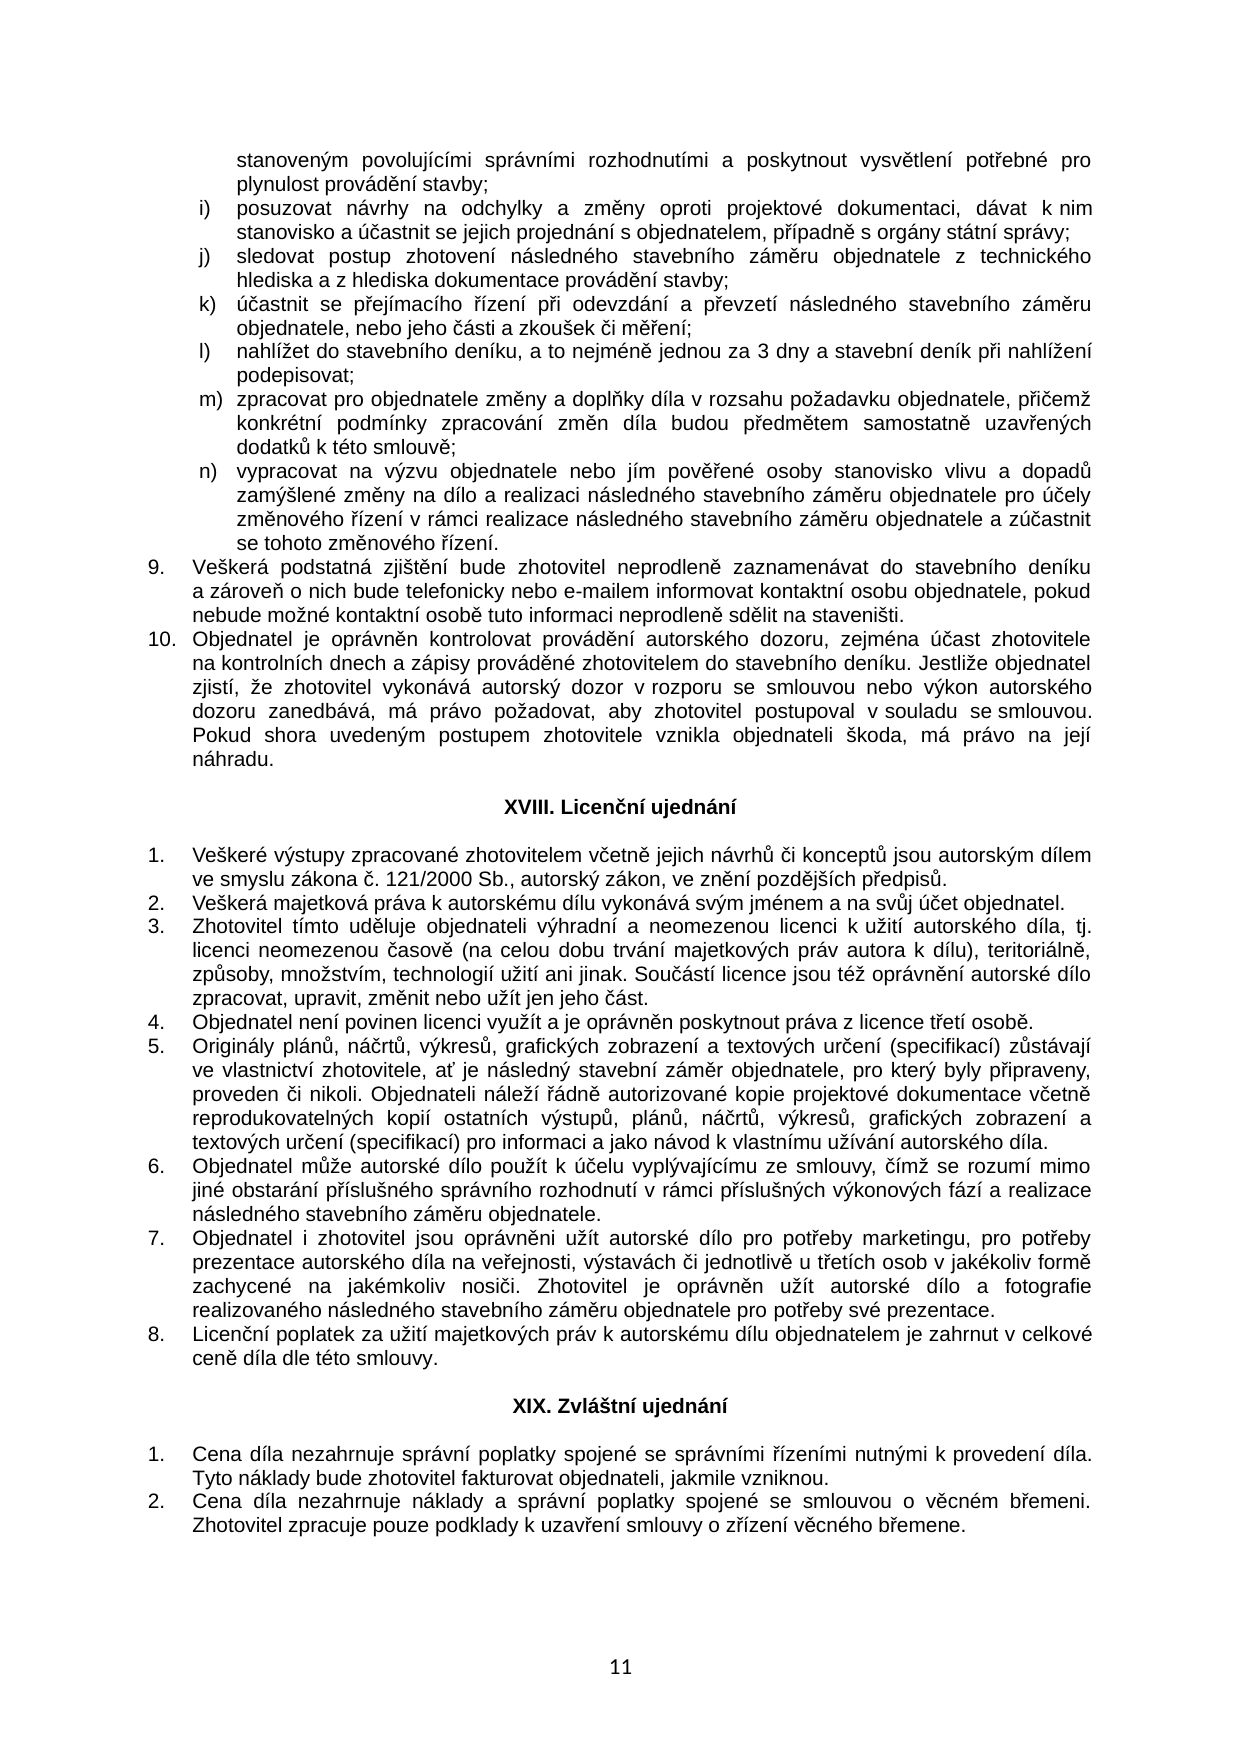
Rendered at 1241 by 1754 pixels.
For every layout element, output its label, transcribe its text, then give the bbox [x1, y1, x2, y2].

list Objednatel i zhotovitel jsou oprávněni užít autorské dílo pro potřeby marketingu, pro potřeby prezentace autorského díla na veřejnosti, výstavách či jednotlivě u třetích osob v jakékoliv formě zachycené na jakémkoliv nosiči. Zhotovitel je oprávněn užít autorské dílo a fotografie realizovaného následného stavebního záměru objednatele pro potřeby své prezentace. [148, 1226, 1092, 1322]
text XIX. Zvláštní ujednání [148, 1393, 1092, 1417]
list Objednatel není povinen licenci využít a je oprávněn poskytnout práva z licence třetí osobě. [148, 1010, 1092, 1034]
list sledovat postup zhotovení následného stavebního záměru objednatele z technického hlediska a z hlediska dokumentace provádění stavby; [199, 243, 1092, 291]
list posuzovat návrhy na odchylky a změny oproti projektové dokumentaci, dávat k nim stanovisko a účastnit se jejich projednání s objednatelem, případně s orgány státní správy; [199, 196, 1092, 243]
list Cena díla nezahrnuje náklady a správní poplatky spojené se smlouvou o věcném břemeni. Zhotovitel zpracuje pouze podklady k uzavření smlouvy o zřízení věcného břemene. [148, 1489, 1092, 1537]
list účastnit se přejímacího řízení při odevzdání a převzetí následného stavebního záměru objednatele, nebo jeho části a zkoušek či měření; [199, 291, 1092, 339]
list Cena díla nezahrnuje správní poplatky spojené se správními řízeními nutnými k provedení díla. Tyto náklady bude zhotovitel fakturovat objednateli, jakmile vzniknou. [148, 1441, 1092, 1489]
list Veškerá majetková práva k autorskému dílu vykonává svým jménem a na svůj účet objednatel. [148, 890, 1092, 914]
list Originály plánů, náčrtů, výkresů, grafických zobrazení a textových určení (specifikací) zůstávají ve vlastnictví zhotovitele, ať je následný stavební záměr objednatele, pro který byly připraveny, proveden či nikoli. Objednateli náleží řádně autorizované kopie projektové dokumentace včetně reprodukovatelných kopií ostatních výstupů, plánů, náčrtů, výkresů, grafických zobrazení a textových určení (specifikací) pro informaci a jako návod k vlastnímu užívání autorského díla. [148, 1034, 1092, 1154]
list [199, 148, 1092, 196]
list nahlížet do stavebního deníku, a to nejméně jednou za 3 dny a stavební deník při nahlížení podepisovat; [199, 339, 1092, 387]
list vypracovat na výzvu objednatele nebo jím pověřené osoby stanovisko vlivu a dopadů zamýšlené změny na dílo a realizaci následného stavebního záměru objednatele pro účely změnového řízení v rámci realizace následného stavebního záměru objednatele a zúčastnit se tohoto změnového řízení. [199, 459, 1092, 555]
list Veškeré výstupy zpracované zhotovitelem včetně jejich návrhů či konceptů jsou autorským dílem ve smyslu zákona č. 121/2000 Sb., autorský zákon, ve znění pozdějších předpisů. [148, 842, 1092, 890]
list zpracovat pro objednatele změny a doplňky díla v rozsahu požadavku objednatele, přičemž konkrétní podmínky zpracování změn díla budou předmětem samostatně uzavřených dodatků k této smlouvě; [199, 387, 1092, 459]
list Licenční poplatek za užití majetkových práv k autorskému dílu objednatelem je zahrnut v celkové ceně díla dle této smlouvy. [148, 1322, 1092, 1369]
list Objednatel může autorské dílo použít k účelu vyplývajícímu ze smlouvy, čímž se rozumí mimo jiné obstarání příslušného správního rozhodnutí v rámci příslušných výkonových fází a realizace následného stavebního záměru objednatele. [148, 1154, 1092, 1226]
list Objednatel je oprávněn kontrolovat provádění autorského dozoru, zejména účast zhotovitele na kontrolních dnech a zápisy prováděné zhotovitelem do stavebního deníku. Jestliže objednatel zjistí, že zhotovitel vykonává autorský dozor v rozporu se smlouvou nebo výkon autorského dozoru zanedbává, má právo požadovat, aby zhotovitel postupoval v souladu se smlouvou. Pokud shora uvedeným postupem zhotovitele vznikla objednateli škoda, má právo na její náhradu. [148, 627, 1092, 771]
text XVIII. Licenční ujednání [148, 794, 1092, 818]
list Veškerá podstatná zjištění bude zhotovitel neprodleně zaznamenávat do stavebního deníku a zároveň o nich bude telefonicky nebo e-mailem informovat kontaktní osobu objednatele, pokud nebude možné kontaktní osobě tuto informaci neprodleně sdělit na staveništi. [148, 555, 1092, 627]
list Zhotovitel tímto uděluje objednateli výhradní a neomezenou licenci k užití autorského díla, tj. licenci neomezenou časově (na celou dobu trvání majetkových práv autora k dílu), teritoriálně, způsoby, množstvím, technologií užití ani jinak. Součástí licence jsou též oprávnění autorské dílo zpracovat, upravit, změnit nebo užít jen jeho část. [148, 914, 1092, 1010]
